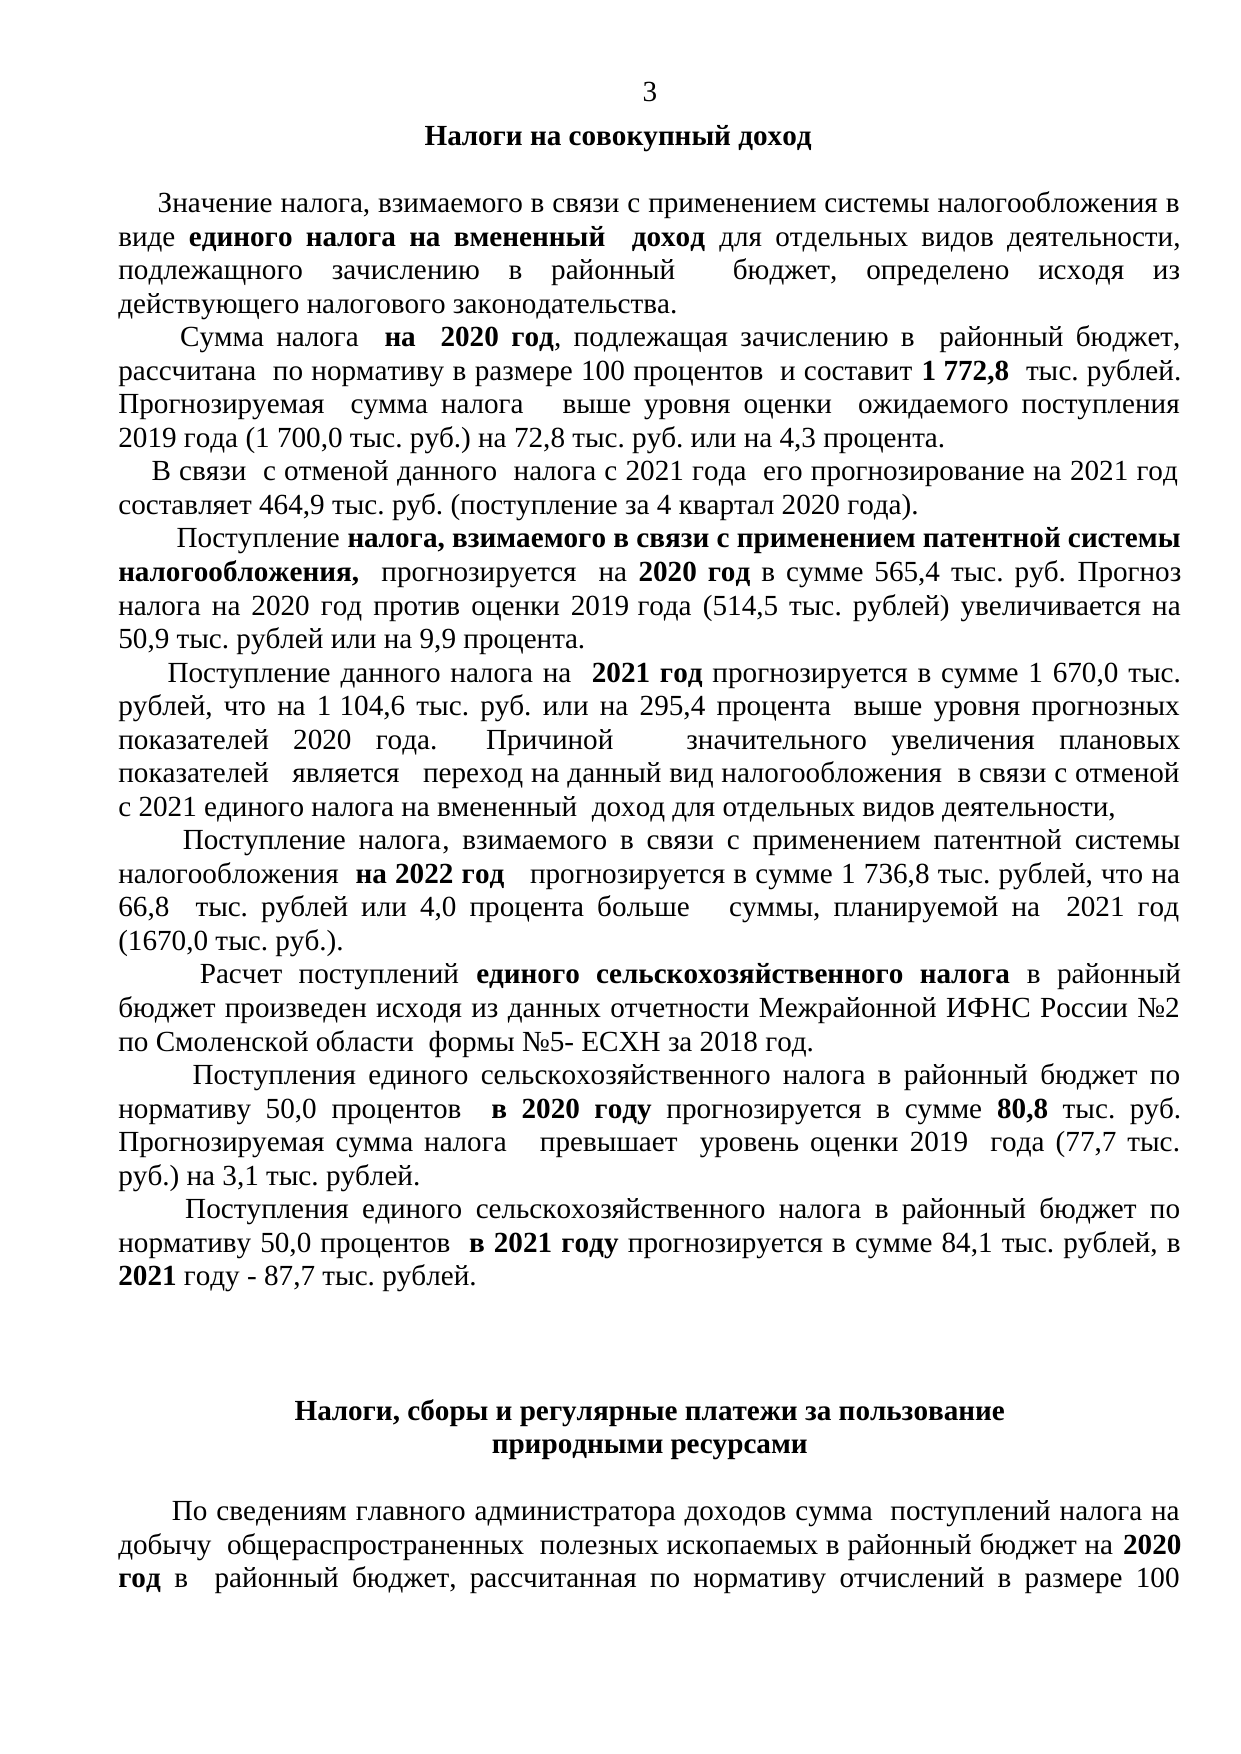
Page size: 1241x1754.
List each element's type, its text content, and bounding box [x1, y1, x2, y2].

text Налоги, сборы и регулярные платежи за пользование [118, 1393, 1181, 1426]
text Поступления единого сельскохозяйственного налога в районный бюджет по нормативу 50,0 процентов в 2021 году прогнозируется в сумме 84,1 тыс. рублей, в 2021 году - 87,7 тыс. рублей. [118, 1191, 1181, 1292]
text Расчет поступлений единого сельскохозяйственного налога в районный бюджет произведен исходя из данных отчетности Межрайонной ИФНС России №2 по Смоленской области формы №5- ЕСХН за 2018 год. [118, 957, 1181, 1057]
text Налоги на совокупный доход [118, 118, 1181, 152]
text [118, 1493, 1181, 1594]
text Поступление налога, взимаемого в связи с применением патентной системы налогообложения, прогнозируется на 2020 год в сумме 565,4 тыс. руб. Прогноз налога на 2020 год против оценки 2019 года (514,5 тыс. рублей) увеличивается на 50,9 тыс. рублей или на 9,9 процента. [118, 521, 1181, 655]
text Поступления единого сельскохозяйственного налога в районный бюджет по нормативу 50,0 процентов в 2020 году прогнозируется в сумме 80,8 тыс. руб. Прогнозируемая сумма налога превышает уровень оценки 2019 года (77,7 тыс. руб.) на 3,1 тыс. рублей. [118, 1057, 1181, 1191]
text Значение налога, взимаемого в связи с применением системы налогообложения в виде единого налога на вмененный доход для отдельных видов деятельности, подлежащного зачислению в районный бюджет, определено исходя из действующего налогового законодательства. [118, 185, 1181, 319]
text Поступление налога, взимаемого в связи с применением патентной системы налогообложения на 2022 год прогнозируется в сумме 1 736,8 тыс. рублей, что на 66,8 тыс. рублей или 4,0 процента больше суммы, планируемой на 2021 год (1670,0 тыс. руб.). [118, 822, 1181, 957]
text Поступление данного налога на 2021 год прогнозируется в сумме 1 670,0 тыс. рублей, что на 1 104,6 тыс. руб. или на 295,4 процента выше уровня прогнозных показателей 2020 года. Причиной значительного увеличения плановых показателей является переход на данный вид налогообложения в связи с отменой с 2021 единого налога на вмененный доход для отдельных видов деятельности, [118, 655, 1181, 822]
text Сумма налога на 2020 год, подлежащая зачислению в районный бюджет, рассчитана по нормативу в размере 100 процентов и составит 1 772,8 тыс. рублей. Прогнозируемая сумма налога выше уровня оценки ожидаемого поступления 2019 года (1 700,0 тыс. руб.) на 72,8 тыс. руб. или на 4,3 процента. [118, 319, 1181, 453]
text природными ресурсами [118, 1426, 1181, 1460]
text В связи с отменой данного налога с 2021 года его прогнозирование на 2021 год составляет 464,9 тыс. руб. (поступление за 4 квартал 2020 года). [118, 453, 1181, 521]
